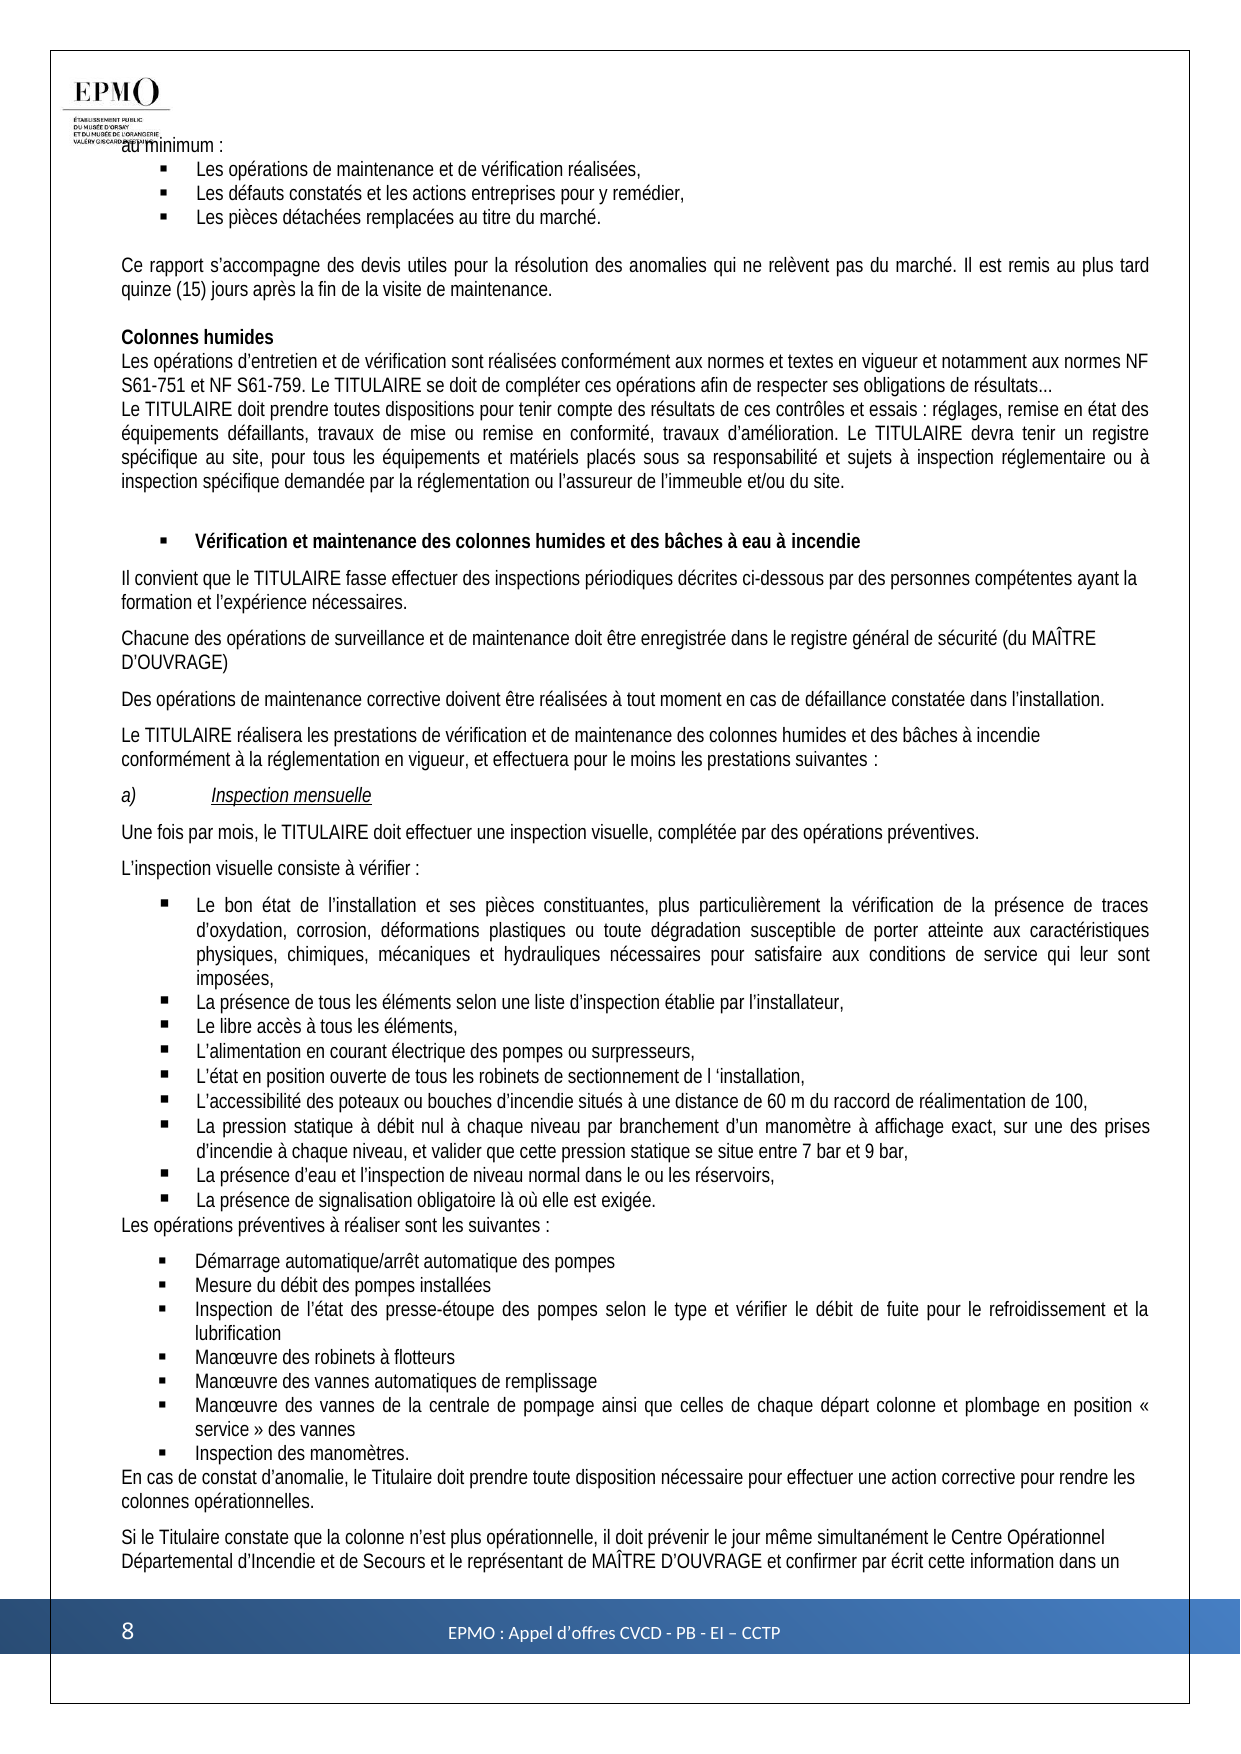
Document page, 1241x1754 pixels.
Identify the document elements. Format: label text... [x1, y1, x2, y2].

list L’état en position ouverte de tous les robinets de sectionnement de l ‘installation, [158, 1064, 1151, 1089]
text Les opérations préventives à réaliser sont les suivantes : [121, 1213, 1151, 1237]
list Le bon état de l’installation et ses pièces constituantes, plus particulièrement la vérification de la présence de traces d’oxydation, corrosion, déformations plastiques ou toute dégradation susceptible de porter atteinte aux caractéristiques physiques, chimiques, mécaniques et hydrauliques nécessaires pour satisfaire aux conditions de service qui leur sont imposées, [158, 893, 1151, 989]
picture [59, 77, 179, 149]
list Mesure du débit des pompes installées [157, 1273, 1151, 1297]
list La pression statique à débit nul à chaque niveau par branchement d’un manomètre à affichage exact, sur une des prises d’incendie à chaque niveau, et valider que cette pression statique se situe entre 7 bar et 9 bar, [158, 1114, 1151, 1163]
text En cas de constat d’anomalie, le Titulaire doit prendre toute disposition nécessaire pour effectuer une action corrective pour rendre les colonnes opérationnelles. [121, 1465, 1151, 1513]
list Manœuvre des vannes automatiques de remplissage [157, 1369, 1151, 1393]
list Les défauts constatés et les actions entreprises pour y remédier, [158, 181, 1151, 205]
list La présence de tous les éléments selon une liste d’inspection établie par l’installateur, [158, 989, 1151, 1014]
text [121, 1525, 1151, 1573]
list La présence d’eau et l’inspection de niveau normal dans le ou les réservoirs, [158, 1163, 1151, 1188]
text Les opérations d’entretien et de vérification sont réalisées conformément aux normes et textes en vigueur et notamment aux normes NF S61-751 et NF S61-759. Le TITULAIRE se doit de compléter ces opérations afin de respecter ses obligations de résultats... [121, 349, 1151, 397]
list Manœuvre des vannes de la centrale de pompage ainsi que celles de chaque départ colonne et plombage en position « service » des vannes [157, 1393, 1151, 1441]
text Ce rapport s’accompagne des devis utiles pour la résolution des anomalies qui ne relèvent pas du marché. Il est remis au plus tard quinze (15) jours après la fin de la visite de maintenance. [121, 253, 1151, 301]
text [121, 133, 1151, 157]
list Démarrage automatique/arrêt automatique des pompes [157, 1249, 1151, 1273]
list La présence de signalisation obligatoire là où elle est exigée. [158, 1188, 1151, 1213]
list Le libre accès à tous les éléments, [158, 1014, 1151, 1039]
text Colonnes humides [121, 325, 1151, 349]
list Manœuvre des robinets à flotteurs [157, 1345, 1151, 1369]
list Inspection mensuelle [121, 783, 1151, 807]
text Des opérations de maintenance corrective doivent être réalisées à tout moment en cas de défaillance constatée dans l’installation. [121, 687, 1151, 711]
list L’accessibilité des poteaux ou bouches d’incendie situés à une distance de 60 m du raccord de réalimentation de 100, [158, 1089, 1151, 1114]
text Le TITULAIRE réalisera les prestations de vérification et de maintenance des colonnes humides et des bâches à incendie conformément à la réglementation en vigueur, et effectuera pour le moins les prestations suivantes : [121, 723, 1151, 771]
list Les pièces détachées remplacées au titre du marché. [158, 205, 1151, 229]
text Chacune des opérations de surveillance et de maintenance doit être enregistrée dans le registre général de sécurité (du MAÎTRE D’OUVRAGE) [121, 626, 1151, 674]
list Inspection de l’état des presse-étoupe des pompes selon le type et vérifier le débit de fuite pour le refroidissement et la lubrification [157, 1297, 1151, 1345]
text Il convient que le TITULAIRE fasse effectuer des inspections périodiques décrites ci-dessous par des personnes compétentes ayant la formation et l’expérience nécessaires. [121, 566, 1151, 614]
text Le TITULAIRE doit prendre toutes dispositions pour tenir compte des résultats de ces contrôles et essais : réglages, remise en état des équipements défaillants, travaux de mise ou remise en conformité, travaux d’amélioration. Le TITULAIRE devra tenir un registre spécifique au site, pour tous les équipements et matériels placés sous sa responsabilité et sujets à inspection réglementaire ou à inspection spécifique demandée par la réglementation ou l’assureur de l’immeuble et/ou du site. [121, 397, 1151, 493]
list Les opérations de maintenance et de vérification réalisées, [158, 157, 1151, 181]
text L’inspection visuelle consiste à vérifier : [121, 856, 1151, 880]
list Inspection des manomètres. [157, 1441, 1151, 1465]
text Une fois par mois, le TITULAIRE doit effectuer une inspection visuelle, complétée par des opérations préventives. [121, 820, 1151, 844]
list L’alimentation en courant électrique des pompes ou surpresseurs, [158, 1039, 1151, 1064]
subtitle Vérification et maintenance des colonnes humides et des bâches à eau à incendie [158, 529, 1151, 553]
